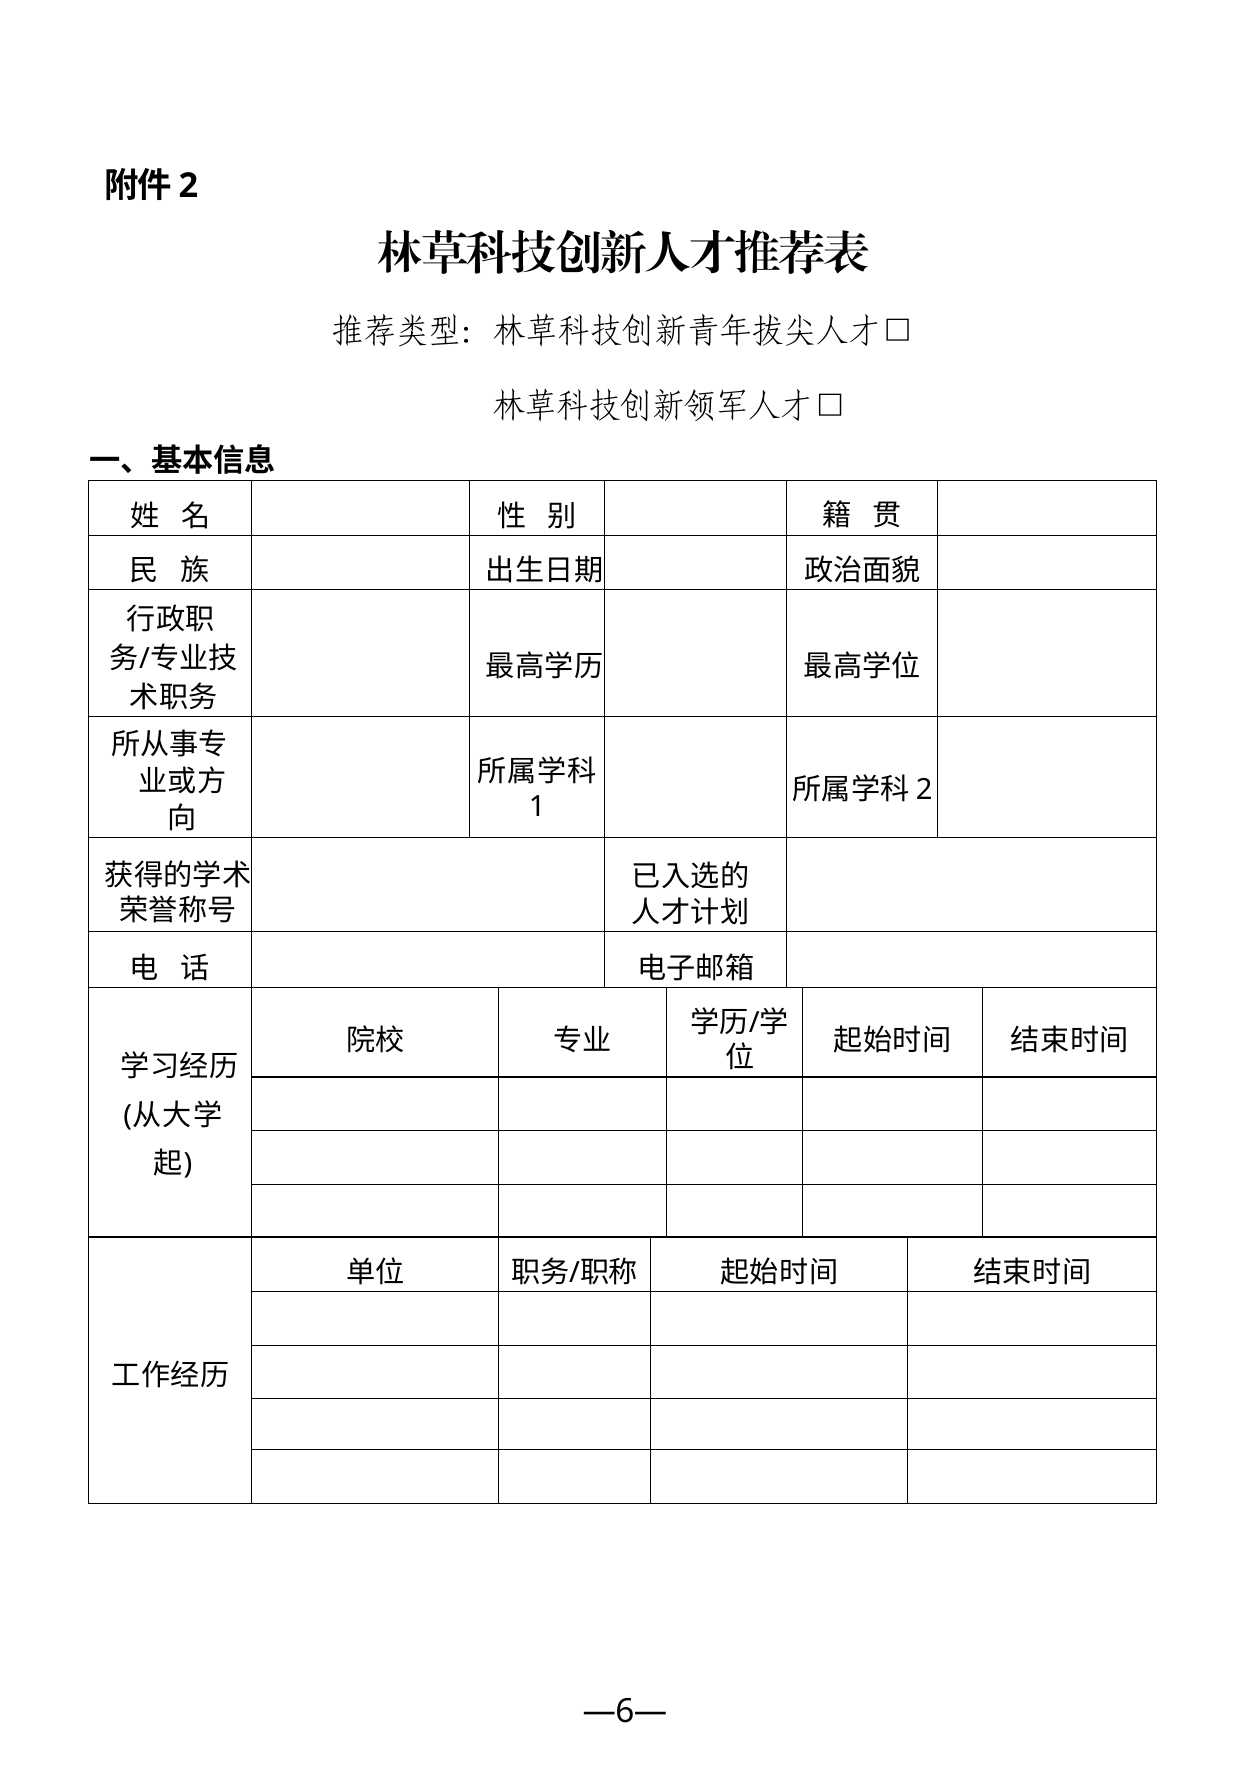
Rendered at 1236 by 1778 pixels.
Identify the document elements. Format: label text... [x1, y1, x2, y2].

table_cell 结束时间 [908, 1238, 1156, 1291]
table_cell [499, 1346, 650, 1398]
table_cell [667, 1185, 802, 1236]
table_cell [651, 1399, 907, 1449]
table_cell [908, 1292, 1156, 1345]
table_cell [252, 838, 604, 931]
table_cell [787, 838, 1156, 931]
table_cell [499, 1078, 666, 1130]
table_cell [252, 1346, 498, 1398]
table_cell 院校 [252, 988, 498, 1076]
table_cell 出生日期 [470, 536, 604, 589]
table_cell 单位 [252, 1238, 498, 1291]
table_cell 电子邮箱 [605, 932, 786, 987]
text 林草科技创新领军人才□ [89, 371, 1158, 429]
table_cell [651, 1450, 907, 1502]
table_cell [667, 1078, 802, 1130]
table_cell 起始时间 [651, 1238, 907, 1291]
table_cell [252, 536, 469, 589]
table_cell 已入选的人才计划 [605, 838, 786, 931]
table_cell [803, 1131, 982, 1183]
table_cell [938, 536, 1156, 589]
table_cell 学历/学位 [667, 988, 802, 1076]
table_cell 最高学历 [470, 590, 604, 716]
text 附件2 [104, 162, 1158, 206]
text 林草科技创新人才推荐表 [89, 221, 1158, 280]
table_cell [499, 1185, 666, 1236]
table_cell 民 族 [89, 536, 251, 589]
table_cell [908, 1450, 1156, 1502]
table_cell [252, 717, 469, 837]
table_cell [605, 590, 786, 716]
table_header [605, 481, 786, 534]
table_cell [667, 1131, 802, 1183]
table_cell [605, 717, 786, 837]
table_cell [651, 1292, 907, 1345]
table_cell [983, 1131, 1156, 1183]
table_cell 结束时间 [983, 988, 1156, 1076]
table_cell [499, 1450, 650, 1502]
table_cell [499, 1131, 666, 1183]
table_cell 起始时间 [803, 988, 982, 1076]
table_header 姓 名 [89, 481, 251, 534]
table_cell 所属学科2 [787, 717, 937, 837]
table_cell [252, 590, 469, 716]
table_cell [803, 1185, 982, 1236]
table_header [938, 481, 1156, 534]
table_header [252, 481, 469, 534]
table_cell 专业 [499, 988, 666, 1076]
table_cell 行政职务/专业技术职务 [89, 590, 251, 716]
table_cell [983, 1185, 1156, 1236]
table_cell 工作经历 [89, 1238, 251, 1502]
table_cell [983, 1078, 1156, 1130]
table_cell [908, 1346, 1156, 1398]
table_cell 职务/职称 [499, 1238, 650, 1291]
table_header 性 别 [470, 481, 604, 534]
table_header 籍 贯 [787, 481, 937, 534]
table_cell [252, 1450, 498, 1502]
table_cell 政治面貌 [787, 536, 937, 589]
table_cell [787, 932, 1156, 987]
table_cell [938, 590, 1156, 716]
table_cell [252, 1131, 498, 1183]
table_cell [499, 1292, 650, 1345]
table_cell [908, 1399, 1156, 1449]
text 一、基本信息 [89, 439, 1158, 480]
table_cell 电 话 [89, 932, 251, 987]
table_cell 所从事专业或方向 [89, 717, 251, 837]
table_cell 获得的学术荣誉称号 [89, 838, 251, 931]
text 推荐类型：林草科技创新青年拔尖人才□ [89, 296, 1158, 354]
table_cell 所属学科1 [470, 717, 604, 837]
table_cell [803, 1078, 982, 1130]
table_cell 学习经历(从大学起) [89, 988, 251, 1236]
table_cell [252, 1399, 498, 1449]
table_cell [605, 536, 786, 589]
table_cell [252, 1185, 498, 1236]
table_cell [938, 717, 1156, 837]
table_cell [252, 1292, 498, 1345]
table_cell [252, 932, 604, 987]
table_cell [252, 1078, 498, 1130]
table_cell [651, 1346, 907, 1398]
table_cell 最高学位 [787, 590, 937, 716]
table_cell [499, 1399, 650, 1449]
